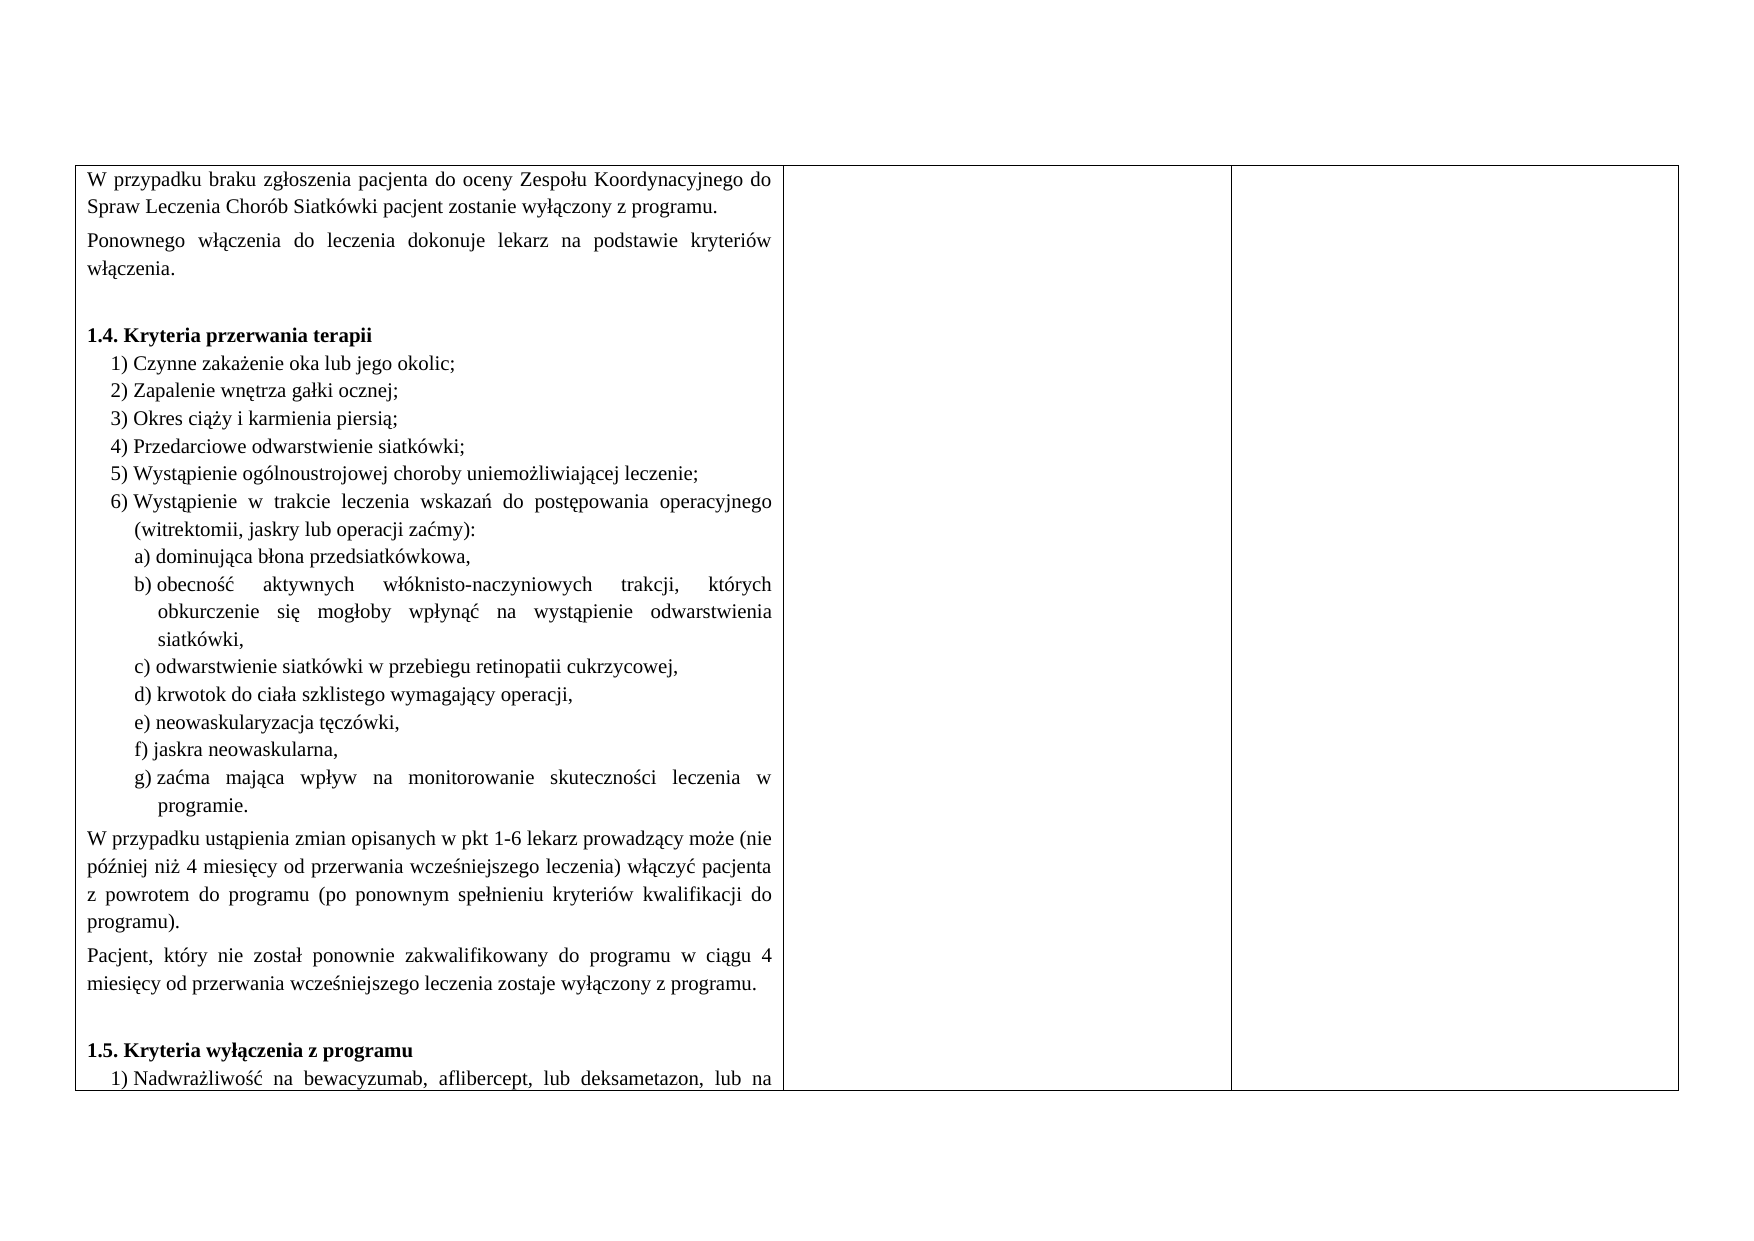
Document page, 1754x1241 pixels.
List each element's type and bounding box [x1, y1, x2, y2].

table_cell [1232, 166, 1678, 1090]
table_cell [76, 166, 783, 1090]
table_cell [784, 166, 1231, 1090]
